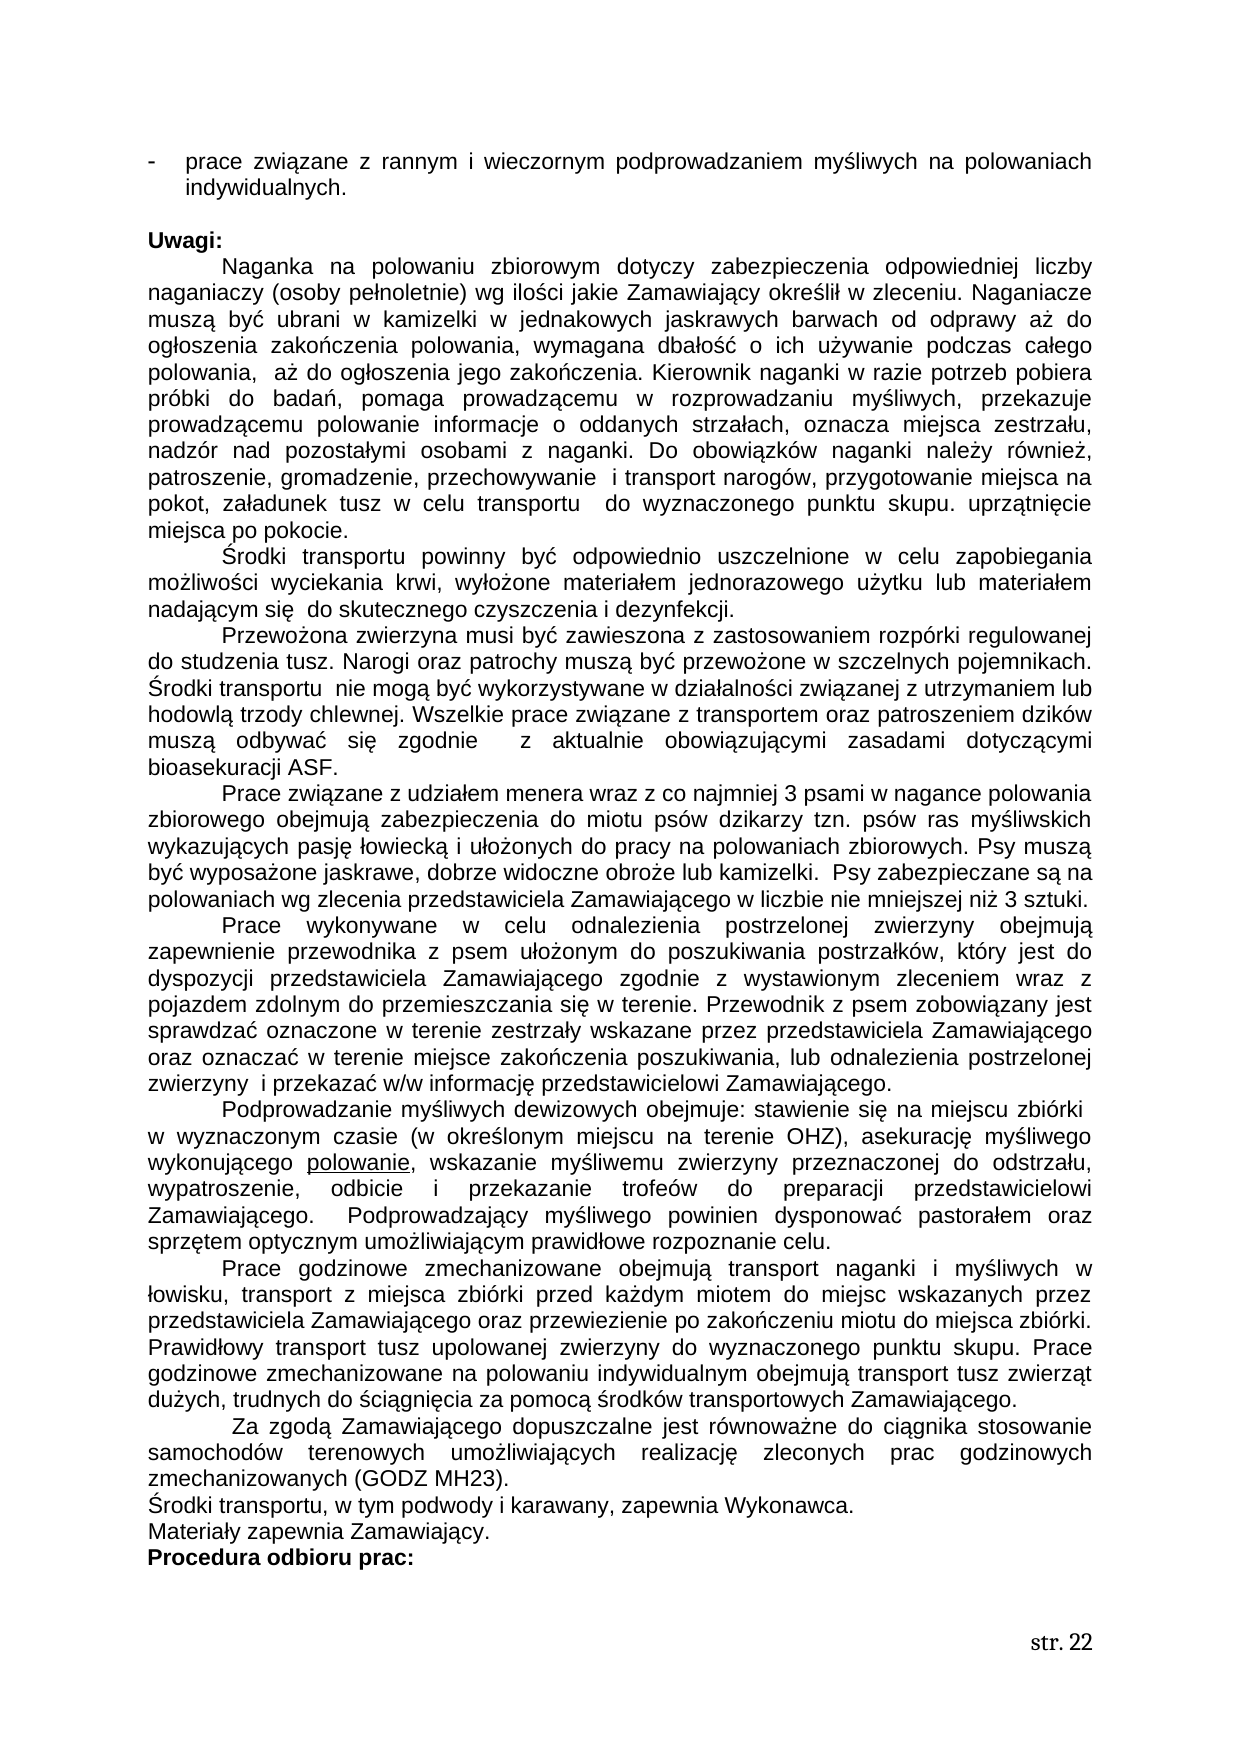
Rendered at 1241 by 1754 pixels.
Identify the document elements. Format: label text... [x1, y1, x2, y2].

text Za zgodą Zamawiającego dopuszczalne jest równoważne do ciągnika stosowanie samochodów terenowych umożliwiających realizację zleconych prac godzinowych zmechanizowanych (GODZ MH23). [148, 1413, 1093, 1492]
text Podprowadzanie myśliwych dewizowych obejmuje: stawienie się na miejscu zbiórki w wyznaczonym czasie (w określonym miejscu na terenie OHZ), asekurację myśliwego wykonującego polowanie, wskazanie myśliwemu zwierzyny przeznaczonej do odstrzału, wypatroszenie, odbicie i przekazanie trofeów do preparacji przedstawicielowi Zamawiającego. Podprowadzający myśliwego powinien dysponować pastorałem oraz sprzętem optycznym umożliwiającym prawidłowe rozpoznanie celu. [148, 1096, 1093, 1254]
text Prace wykonywane w celu odnalezienia postrzelonej zwierzyny obejmują zapewnienie przewodnika z psem ułożonym do poszukiwania postrzałków, który jest do dyspozycji przedstawiciela Zamawiającego zgodnie z wystawionym zleceniem wraz z pojazdem zdolnym do przemieszczania się w terenie. Przewodnik z psem zobowiązany jest sprawdzać oznaczone w terenie zestrzały wskazane przez przedstawiciela Zamawiającego oraz oznaczać w terenie miejsce zakończenia poszukiwania, lub odnalezienia postrzelonej zwierzyny i przekazać w/w informację przedstawicielowi Zamawiającego. [148, 912, 1093, 1096]
text Prace związane z udziałem menera wraz z co najmniej 3 psami w nagance polowania zbiorowego obejmują zabezpieczenia do miotu psów dzikarzy tzn. psów ras myśliwskich wykazujących pasję łowiecką i ułożonych do pracy na polowaniach zbiorowych. Psy muszą być wyposażone jaskrawe, dobrze widoczne obroże lub kamizelki. Psy zabezpieczane są na polowaniach wg zlecenia przedstawiciela Zamawiającego w liczbie nie mniejszej niż 3 sztuki. [148, 780, 1093, 912]
text Prace godzinowe zmechanizowane obejmują transport naganki i myśliwych w łowisku, transport z miejsca zbiórki przed każdym miotem do miejsc wskazanych przez przedstawiciela Zamawiającego oraz przewiezienie po zakończeniu miotu do miejsca zbiórki. Prawidłowy transport tusz upolowanej zwierzyny do wyznaczonego punktu skupu. Prace godzinowe zmechanizowane na polowaniu indywidualnym obejmują transport tusz zwierząt dużych, trudnych do ściągnięcia za pomocą środków transportowych Zamawiającego. [148, 1254, 1093, 1413]
list prace związane z rannym i wieczornym podprowadzaniem myśliwych na polowaniach indywidualnych. [148, 148, 1093, 200]
text Środki transportu, w tym podwody i karawany, zapewnia Wykonawca. [148, 1492, 1093, 1518]
text Materiały zapewnia Zamawiający. [148, 1518, 1093, 1544]
text Uwagi: [148, 227, 1093, 253]
text Środki transportu powinny być odpowiednio uszczelnione w celu zapobiegania możliwości wyciekania krwi, wyłożone materiałem jednorazowego użytku lub materiałem nadającym się do skutecznego czyszczenia i dezynfekcji. [148, 543, 1093, 622]
text Procedura odbioru prac: [147, 1544, 1093, 1571]
text Naganka na polowaniu zbiorowym dotyczy zabezpieczenia odpowiedniej liczby naganiaczy (osoby pełnoletnie) wg ilości jakie Zamawiający określił w zleceniu. Naganiacze muszą być ubrani w kamizelki w jednakowych jaskrawych barwach od odprawy aż do ogłoszenia zakończenia polowania, wymagana dbałość o ich używanie podczas całego polowania, aż do ogłoszenia jego zakończenia. Kierownik naganki w razie potrzeb pobiera próbki do badań, pomaga prowadzącemu w rozprowadzaniu myśliwych, przekazuje prowadzącemu polowanie informacje o oddanych strzałach, oznacza miejsca zestrzału, nadzór nad pozostałymi osobami z naganki. Do obowiązków naganki należy również, patroszenie, gromadzenie, przechowywanie i transport narogów, przygotowanie miejsca na pokot, załadunek tusz w celu transportu do wyznaczonego punktu skupu. uprzątnięcie miejsca po pokocie. [148, 253, 1093, 543]
text Przewożona zwierzyna musi być zawieszona z zastosowaniem rozpórki regulowanej do studzenia tusz. Narogi oraz patrochy muszą być przewożone w szczelnych pojemnikach. Środki transportu nie mogą być wykorzystywane w działalności związanej z utrzymaniem lub hodowlą trzody chlewnej. Wszelkie prace związane z transportem oraz patroszeniem dzików muszą odbywać się zgodnie z aktualnie obowiązującymi zasadami dotyczącymi bioasekuracji ASF. [148, 622, 1093, 780]
